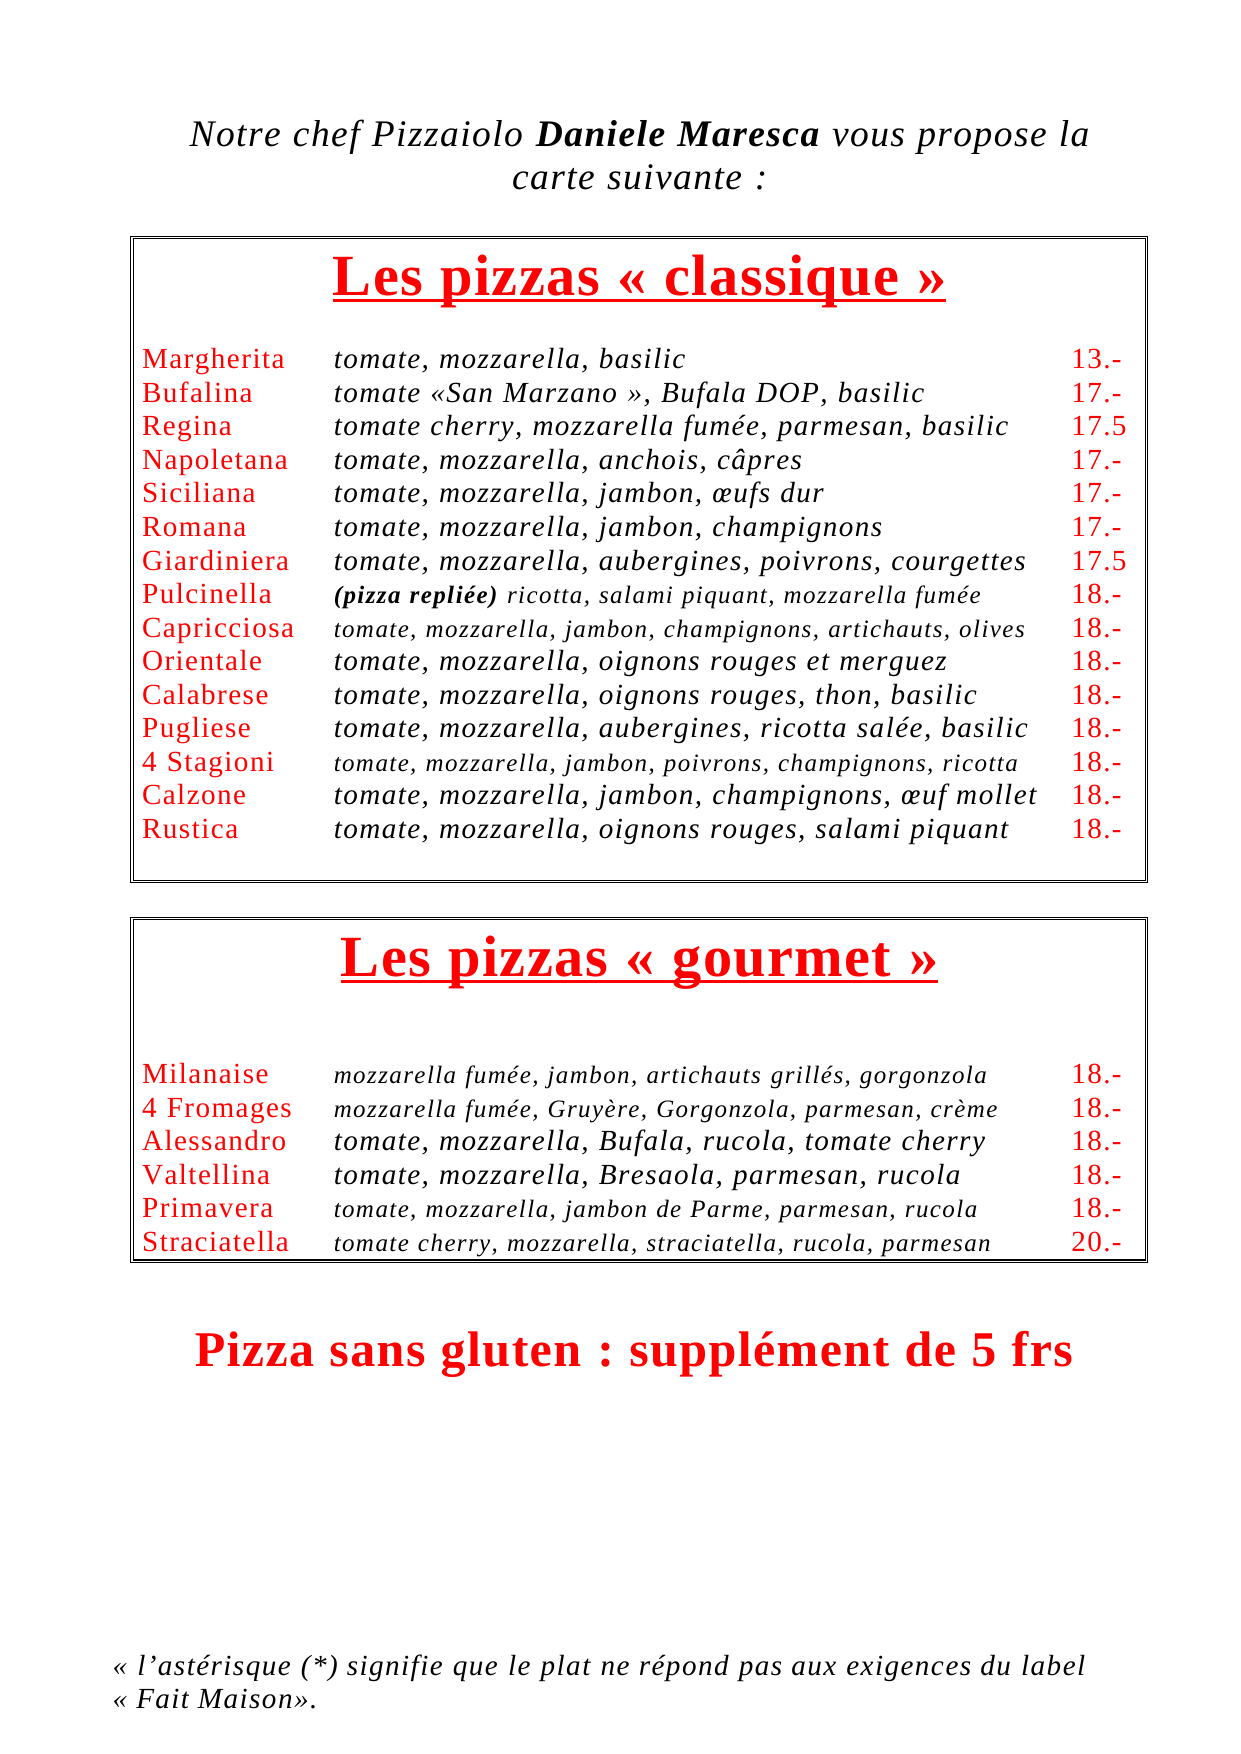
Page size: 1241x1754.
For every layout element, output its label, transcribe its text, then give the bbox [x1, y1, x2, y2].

text Giardiniera tomate, mozzarella, aubergines, poivrons, courgettes 17.5 [134, 537, 1145, 571]
text Calzone tomate, mozzarella, jambon, champignons, œuf mollet 18.- [134, 772, 1145, 806]
text Margherita tomate, mozzarella, basilic 13.- [134, 336, 1145, 370]
text Pizza sans gluten : supplément de 5 frs [131, 1320, 1137, 1378]
text Straciatella tomate cherry, mozzarella, straciatella, rucola, parmesan 20.- [134, 1219, 1145, 1259]
text Les pizzas « classique » [134, 239, 1145, 308]
text Valtellina tomate, mozzarella, Bresaola, parmesan, rucola 18.- [134, 1152, 1145, 1185]
text Romana tomate, mozzarella, jambon, champignons 17.- [134, 504, 1145, 537]
text Siciliana tomate, mozzarella, jambon, œufs dur 17.- [134, 470, 1145, 504]
text Notre chef Pizzaiolo Daniele Maresca vous propose la carte suivante : [142, 111, 1137, 197]
text Primavera tomate, mozzarella, jambon de Parme, parmesan, rucola 18.- [134, 1185, 1145, 1219]
text Milanaise mozzarella fumée, jambon, artichauts grillés, gorgonzola 18.- [134, 1051, 1145, 1084]
text Orientale tomate, mozzarella, oignons rouges et merguez 18.- [134, 638, 1145, 672]
text Regina tomate cherry, mozzarella fumée, parmesan, basilic 17.5 [134, 403, 1145, 437]
text Capricciosa tomate, mozzarella, jambon, champignons, artichauts, olives 18.- [134, 604, 1145, 638]
text Napoletana tomate, mozzarella, anchois, câpres 17.- [134, 437, 1145, 470]
text Pulcinella (pizza repliée) ricotta, salami piquant, mozzarella fumée 18.- [134, 571, 1145, 604]
text Calabrese tomate, mozzarella, oignons rouges, thon, basilic 18.- [134, 672, 1145, 705]
text Rustica tomate, mozzarella, oignons rouges, salami piquant 18.- [134, 806, 1145, 844]
text Bufalina tomate «San Marzano », Bufala DOP, basilic 17.- [134, 370, 1145, 403]
text 4 Stagioni tomate, mozzarella, jambon, poivrons, champignons, ricotta 18.- [134, 739, 1145, 772]
text 4 Fromages mozzarella fumée, Gruyère, Gorgonzola, parmesan, crème 18.- [134, 1084, 1145, 1118]
text Alessandro tomate, mozzarella, Bufala, rucola, tomate cherry 18.- [134, 1118, 1145, 1152]
text Les pizzas « gourmet » [134, 920, 1145, 989]
text Pugliese tomate, mozzarella, aubergines, ricotta salée, basilic 18.- [134, 705, 1145, 739]
